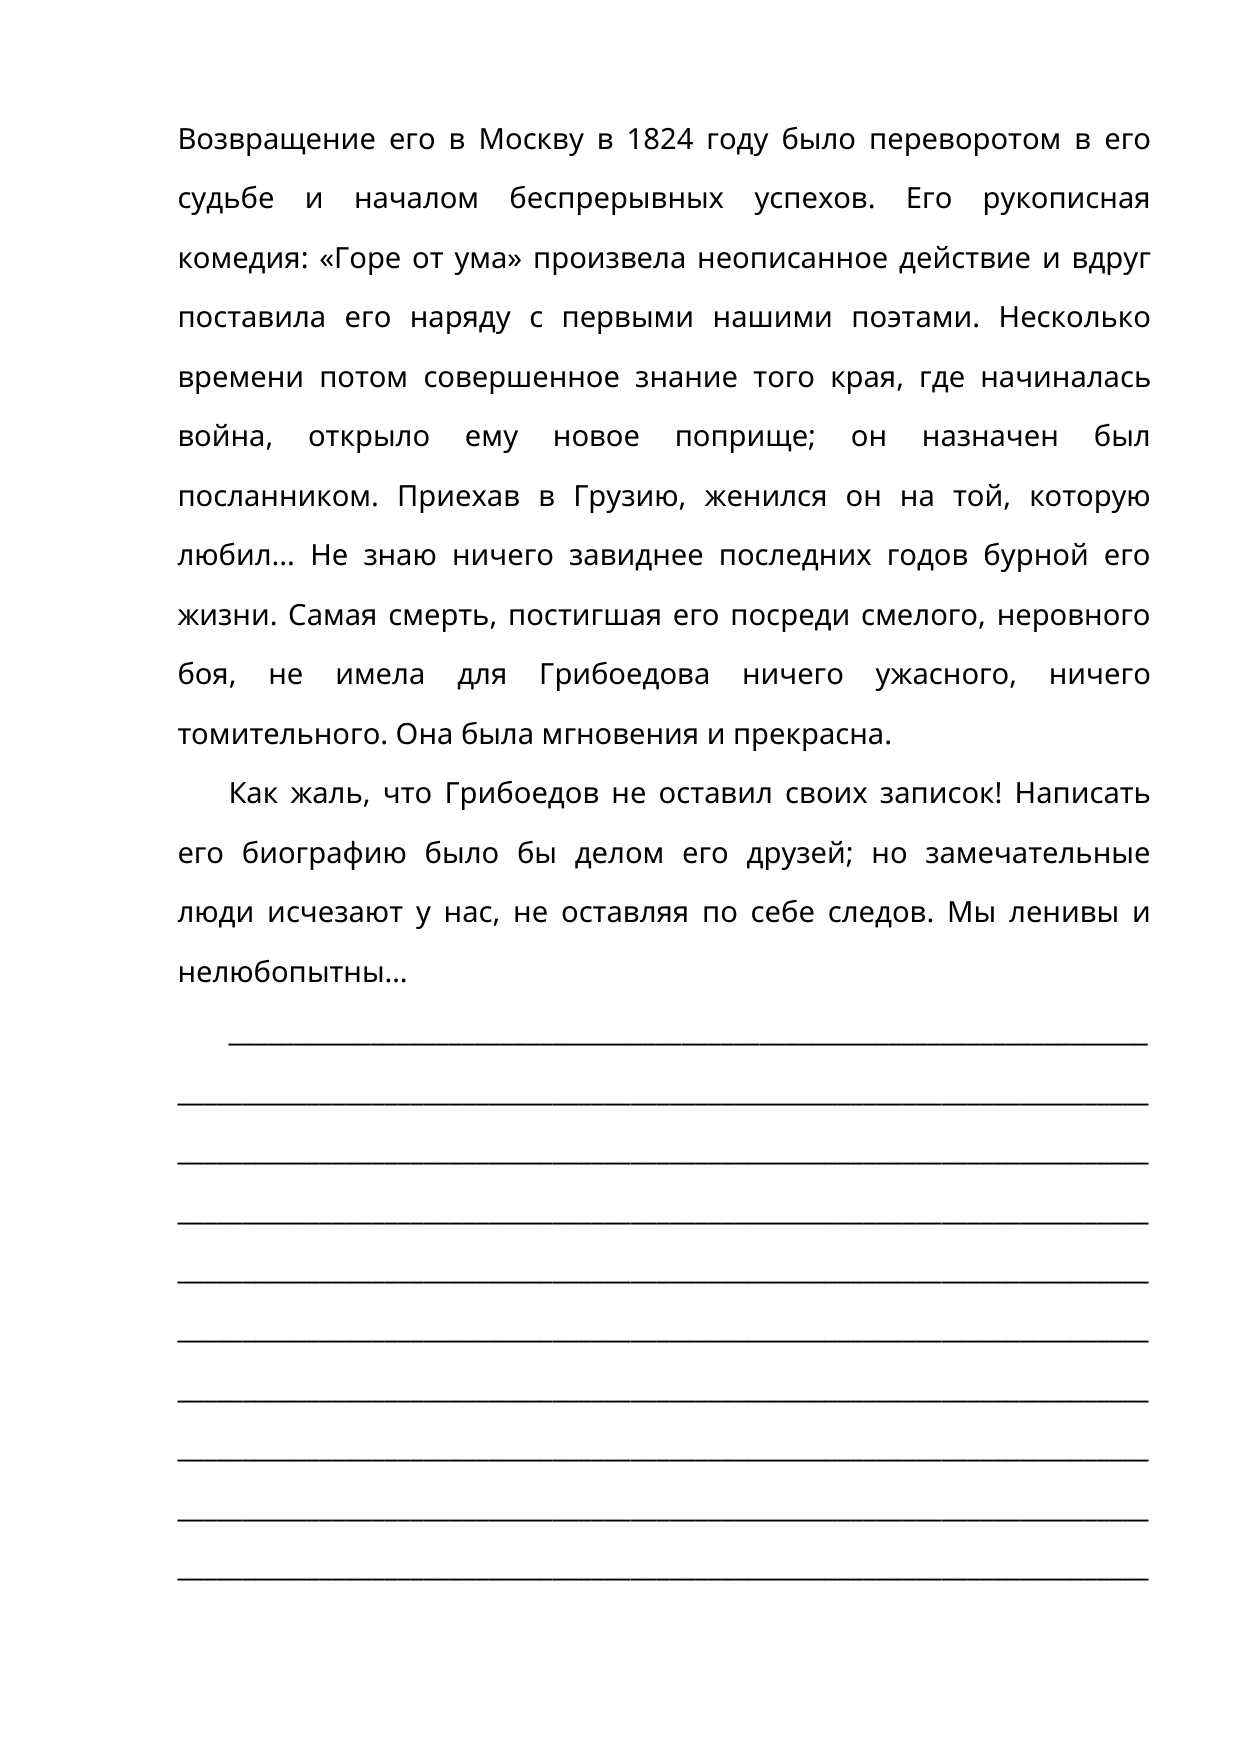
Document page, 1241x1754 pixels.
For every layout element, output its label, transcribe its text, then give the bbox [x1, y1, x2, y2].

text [177, 118, 1152, 753]
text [177, 1010, 1152, 1585]
text Как жаль, что Грибоедов не оставил своих записок! Написать его биографию было бы делом его друзей; но замечательные люди исчезают у нас, не оставляя по себе следов. Мы ленивы и нелюбопытны… [177, 772, 1152, 991]
